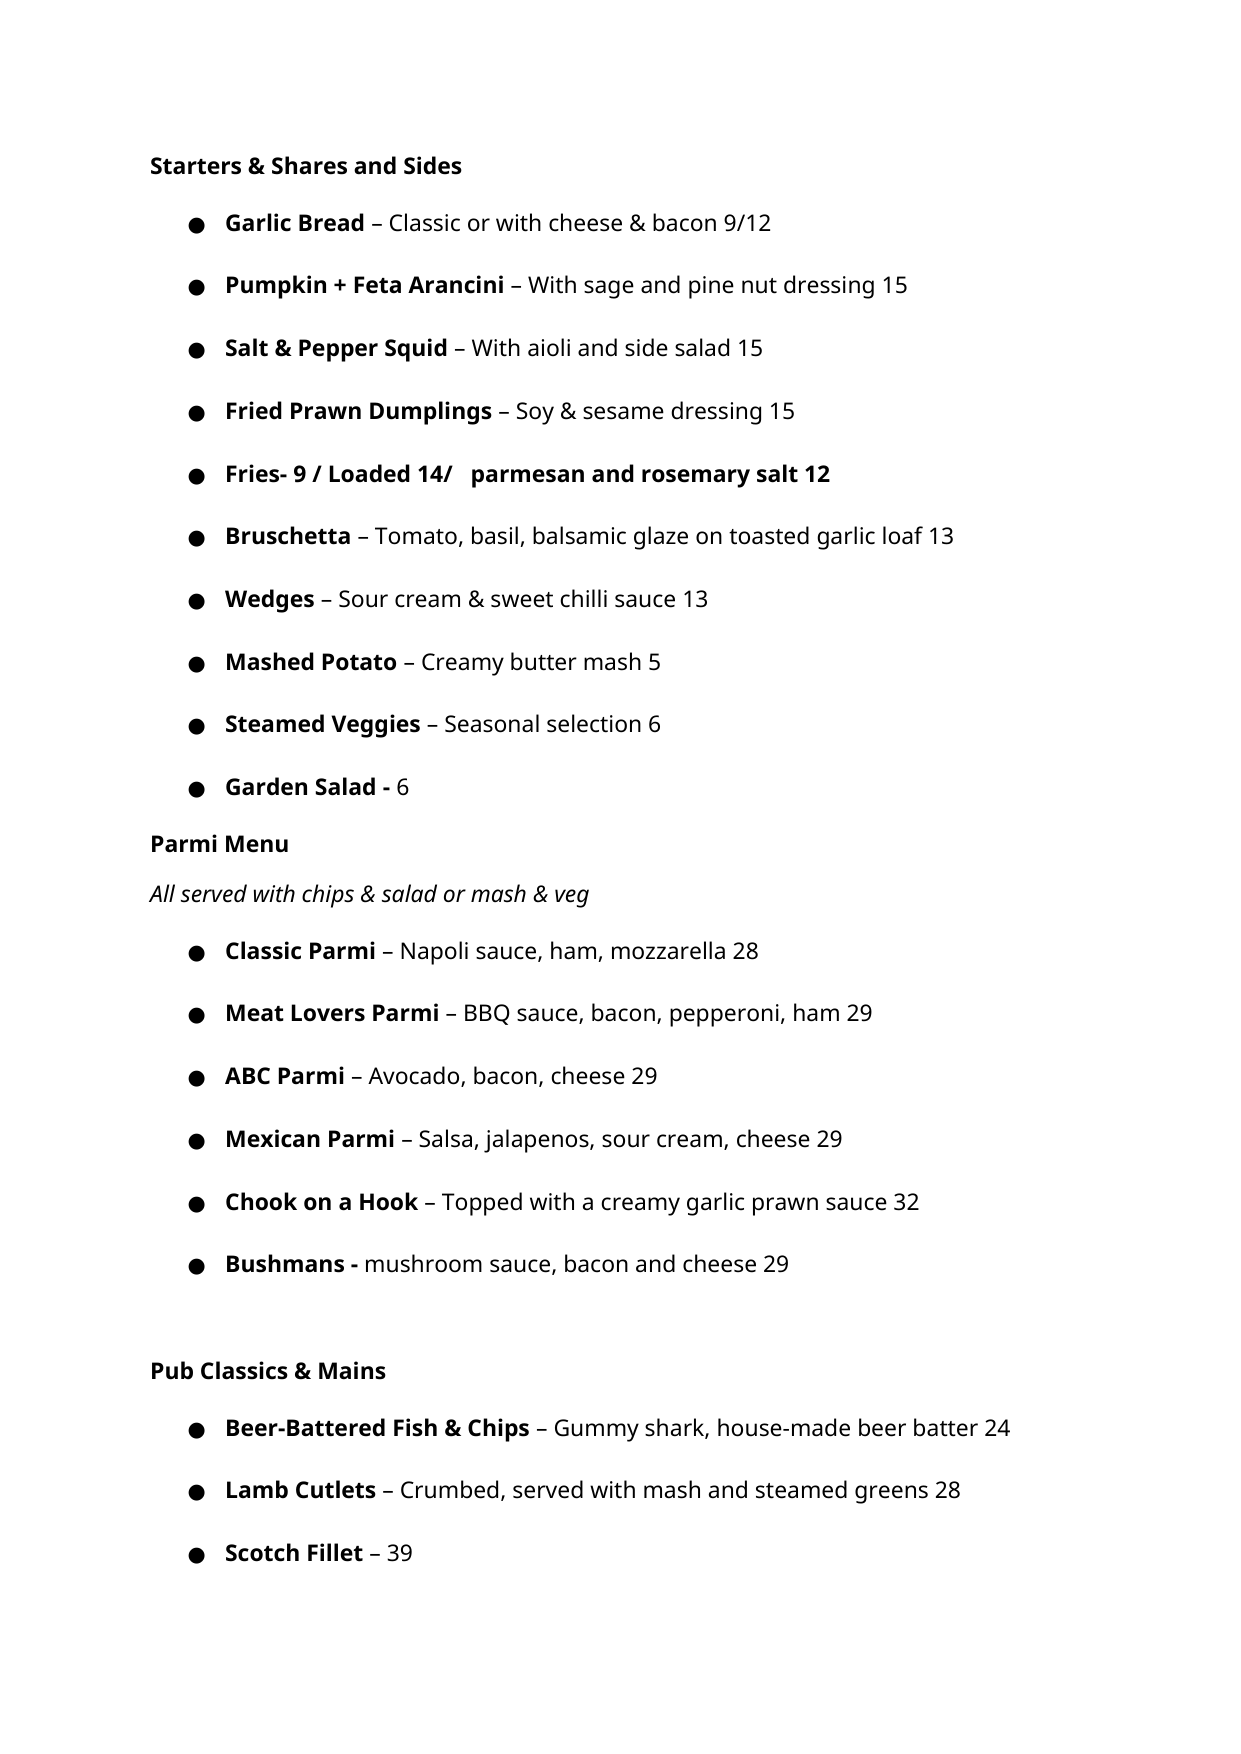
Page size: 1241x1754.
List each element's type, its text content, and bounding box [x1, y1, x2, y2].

list ABC Parmi – Avocado, bacon, cheese 29 [187, 1054, 1090, 1096]
text Starters & Shares and Sides [150, 150, 1090, 181]
list Garlic Bread – Classic or with cheese & bacon 9/12 [187, 200, 1090, 243]
list Mexican Parmi – Salsa, jalapenos, sour cream, cheese 29 [187, 1116, 1090, 1159]
list Mashed Potato – Creamy butter mash 5 [187, 639, 1090, 682]
list Garden Salad - 6 [187, 765, 1090, 807]
list Bushmans - mushroom sauce, bacon and cheese 29 [187, 1242, 1090, 1284]
list Salt & Pepper Squid – With aioli and side salad 15 [187, 326, 1090, 368]
list Scotch Fillet – 39 [187, 1531, 1090, 1573]
text Parmi Menu [150, 827, 1090, 859]
list Fries- 9 / Loaded 14/ parmesan and rosemary salt 12 [187, 451, 1090, 494]
list Beer-Battered Fish & Chips – Gummy shark, house-made beer batter 24 [187, 1405, 1090, 1448]
list Chook on a Hook – Topped with a creamy garlic prawn sauce 32 [187, 1179, 1090, 1222]
list Pumpkin + Feta Arancini – With sage and pine nut dressing 15 [187, 263, 1090, 306]
list Bruschetta – Tomato, basil, balsamic glaze on toasted garlic loaf 13 [187, 514, 1090, 557]
list Wedges – Sour cream & sweet chilli sauce 13 [187, 577, 1090, 619]
list Classic Parmi – Napoli sauce, ham, mozzarella 28 [187, 928, 1090, 971]
text Pub Classics & Mains [150, 1355, 1090, 1386]
list Fried Prawn Dumplings – Soy & sesame dressing 15 [187, 388, 1090, 431]
list Steamed Veggies – Seasonal selection 6 [187, 702, 1090, 745]
text All served with chips & salad or mash & veg [150, 878, 1090, 909]
list Lamb Cutlets – Crumbed, served with mash and steamed greens 28 [187, 1468, 1090, 1511]
list Meat Lovers Parmi – BBQ sauce, bacon, pepperoni, ham 29 [187, 991, 1090, 1034]
